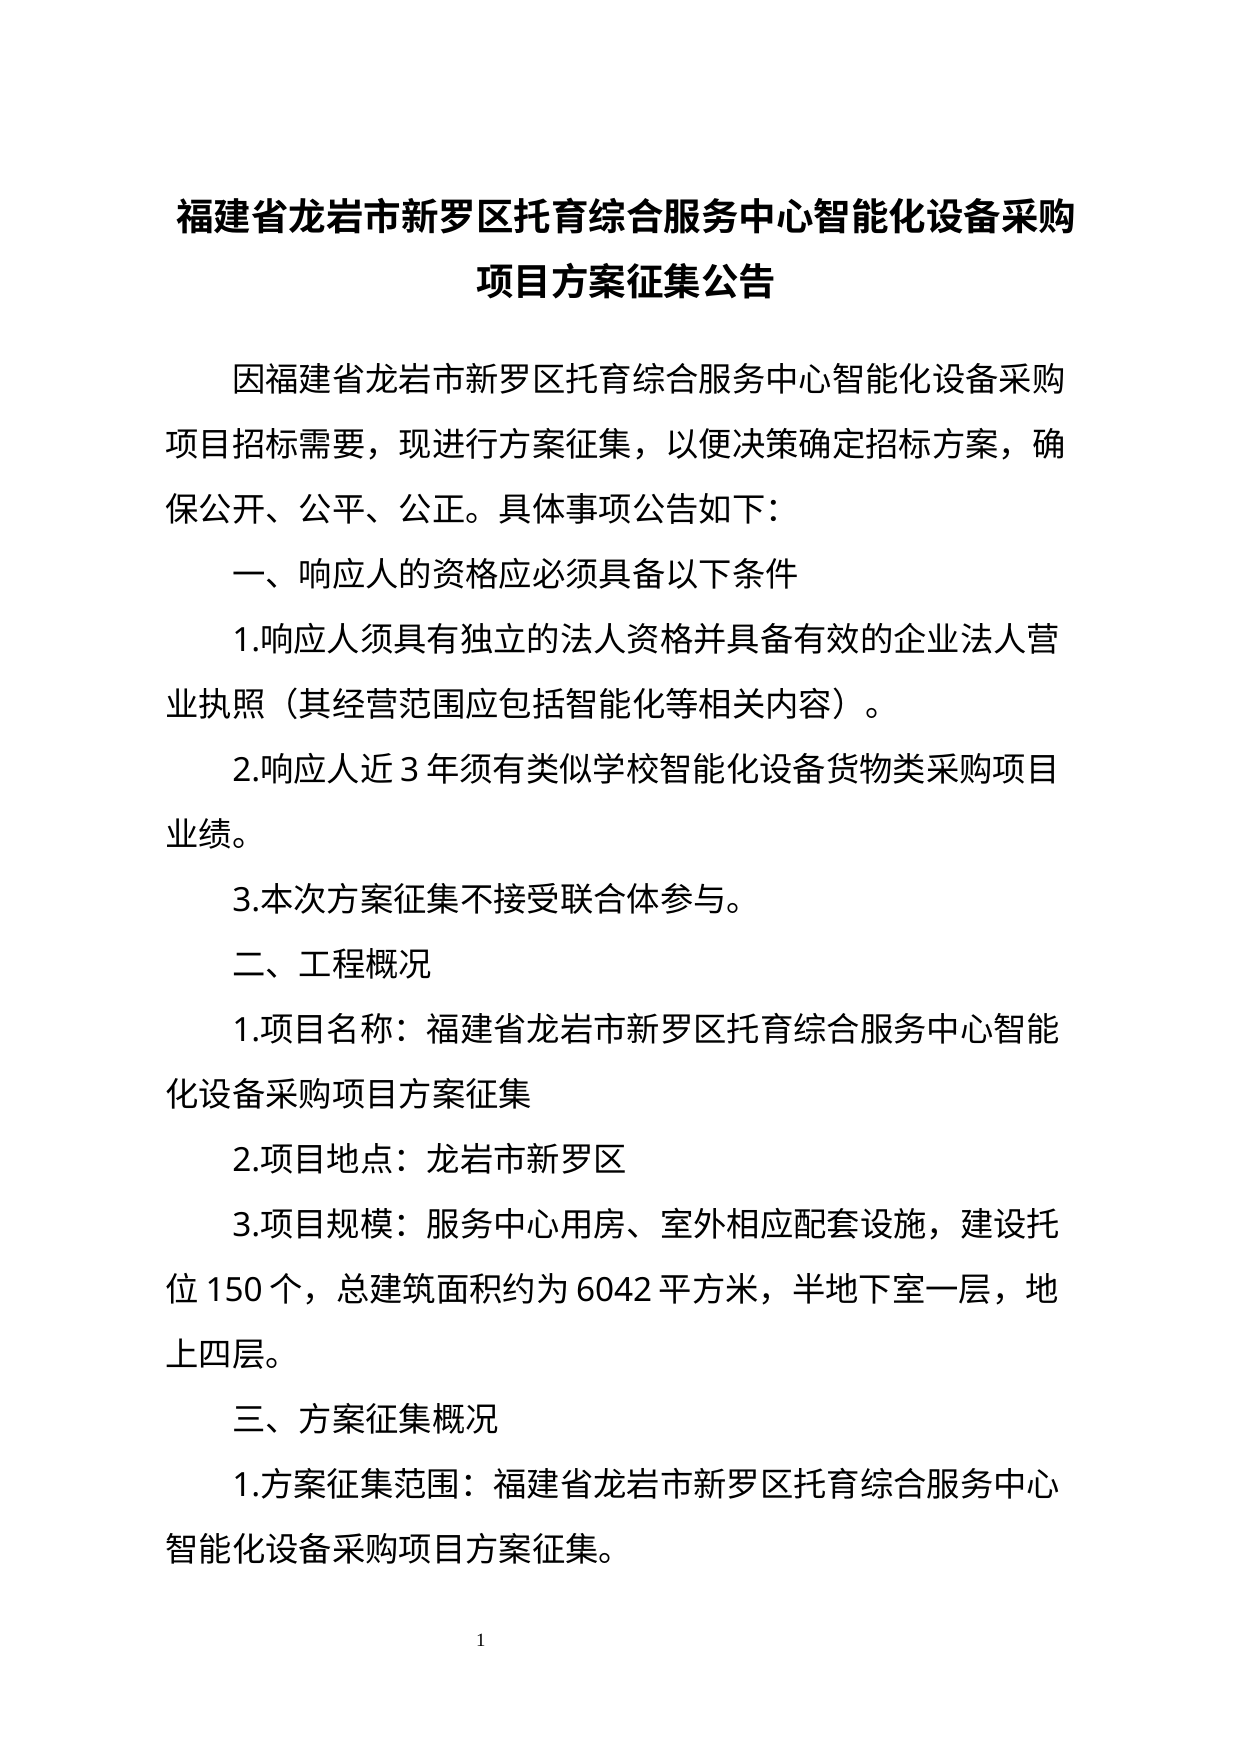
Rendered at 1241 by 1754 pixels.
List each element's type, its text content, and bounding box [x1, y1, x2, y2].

text 2.响应人近3年须有类似学校智能化设备货物类采购项目业绩。 [165, 734, 1087, 864]
text 1.响应人须具有独立的法人资格并具备有效的企业法人营业执照（其经营范围应包括智能化等相关内容）。 [165, 604, 1087, 734]
text 1.方案征集范围：福建省龙岩市新罗区托育综合服务中心智能化设备采购项目方案征集。 [165, 1449, 1087, 1579]
text 2.项目地点：龙岩市新罗区 [165, 1124, 1087, 1189]
text 福建省龙岩市新罗区托育综合服务中心智能化设备采购项目方案征集公告 [165, 182, 1087, 312]
text 3.项目规模：服务中心用房、室外相应配套设施，建设托位150个，总建筑面积约为6042平方米，半地下室一层，地上四层。 [165, 1189, 1087, 1384]
text 1.项目名称：福建省龙岩市新罗区托育综合服务中心智能化设备采购项目方案征集 [165, 994, 1087, 1124]
text 二、工程概况 [165, 929, 1087, 994]
text 3.本次方案征集不接受联合体参与。 [165, 864, 1087, 929]
text 因福建省龙岩市新罗区托育综合服务中心智能化设备采购项目招标需要，现进行方案征集，以便决策确定招标方案，确保公开、公平、公正。具体事项公告如下： [165, 344, 1087, 539]
text 一、响应人的资格应必须具备以下条件 [165, 539, 1087, 604]
text 三、方案征集概况 [165, 1384, 1087, 1449]
